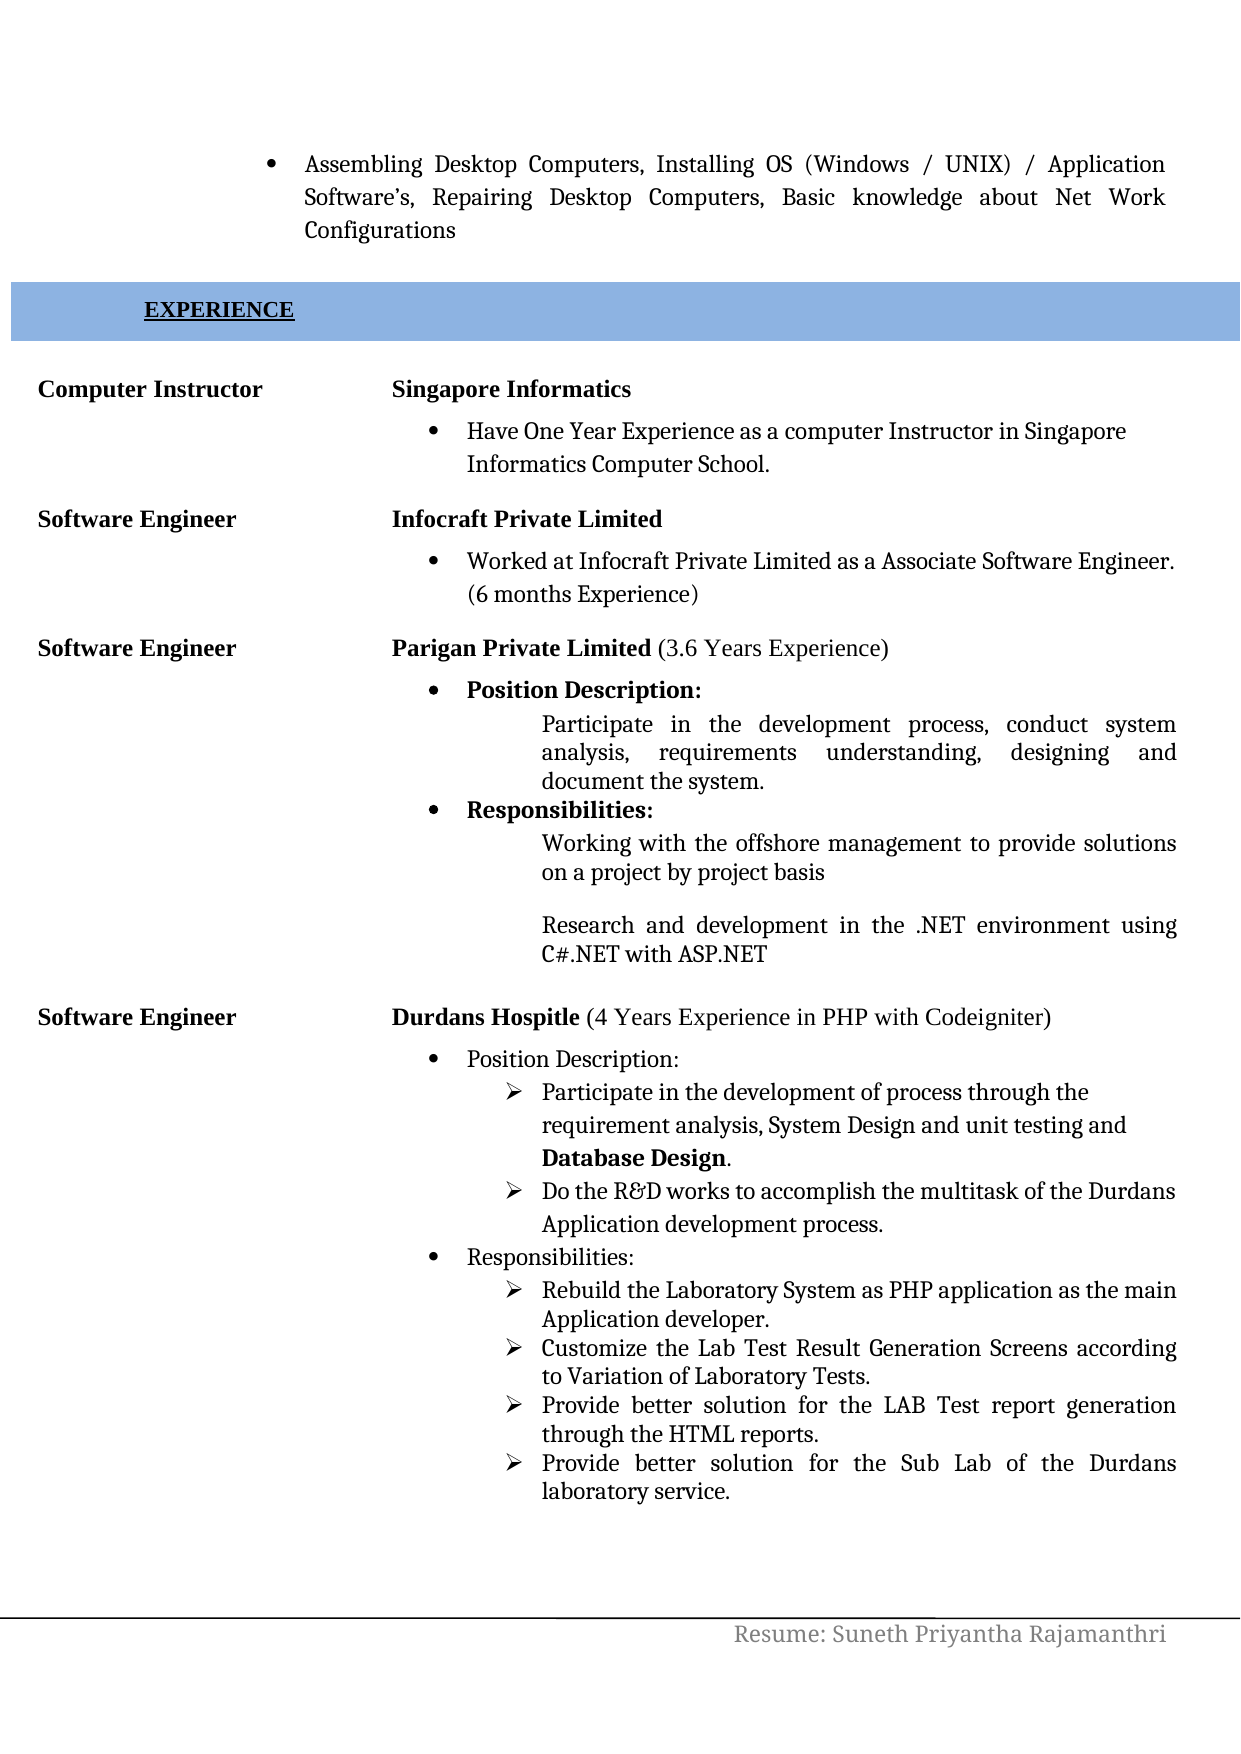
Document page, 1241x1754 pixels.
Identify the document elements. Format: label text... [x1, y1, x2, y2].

table_header EXPERIENCE [11, 282, 1240, 341]
table_header Computer Instructor [26, 374, 380, 504]
table_cell Software Engineer [26, 1002, 380, 1535]
table_cell Software Engineer [26, 504, 380, 633]
table_cell Durdans Hospitle (4 Years Experience in PHP with Codeigniter) Position Description: Participate in the development of process through the requirement analysis, System Design and unit testing and Database Design. Do the R&D works to accomplish the multitask of the Durdans Application development process. Responsibilities: Rebuild the Laboratory System as PHP application as the main Application developer. Customize the Lab Test Result Generation Screens according to Variation of Laboratory Tests. Provide better solution for the LAB Test report generation through the HTML reports. Provide better solution for the Sub Lab of the Durdans laboratory service. [380, 1002, 1189, 1535]
table_cell Software Engineer [26, 633, 380, 1002]
table_cell Infocraft Private Limited Worked at Infocraft Private Limited as a Associate Software Engineer.(6 months Experience) [380, 504, 1189, 633]
table_cell Parigan Private Limited (3.6 Years Experience) Position Description: Participate in the development process, conduct system analysis, requirements understanding, designing and document the system. Responsibilities: Working with the offshore management to provide solutions on a project by project basis Research and development in the .NET environment using C#.NET with ASP.NET [380, 633, 1189, 1002]
list Assembling Desktop Computers, Installing OS (Windows / UNIX) / Application Software’s, Repairing Desktop Computers, Basic knowledge about Net Work Configurations [267, 150, 1167, 245]
table_header Singapore Informatics Have One Year Experience as a computer Instructor in Singapore Informatics Computer School. [380, 374, 1189, 504]
